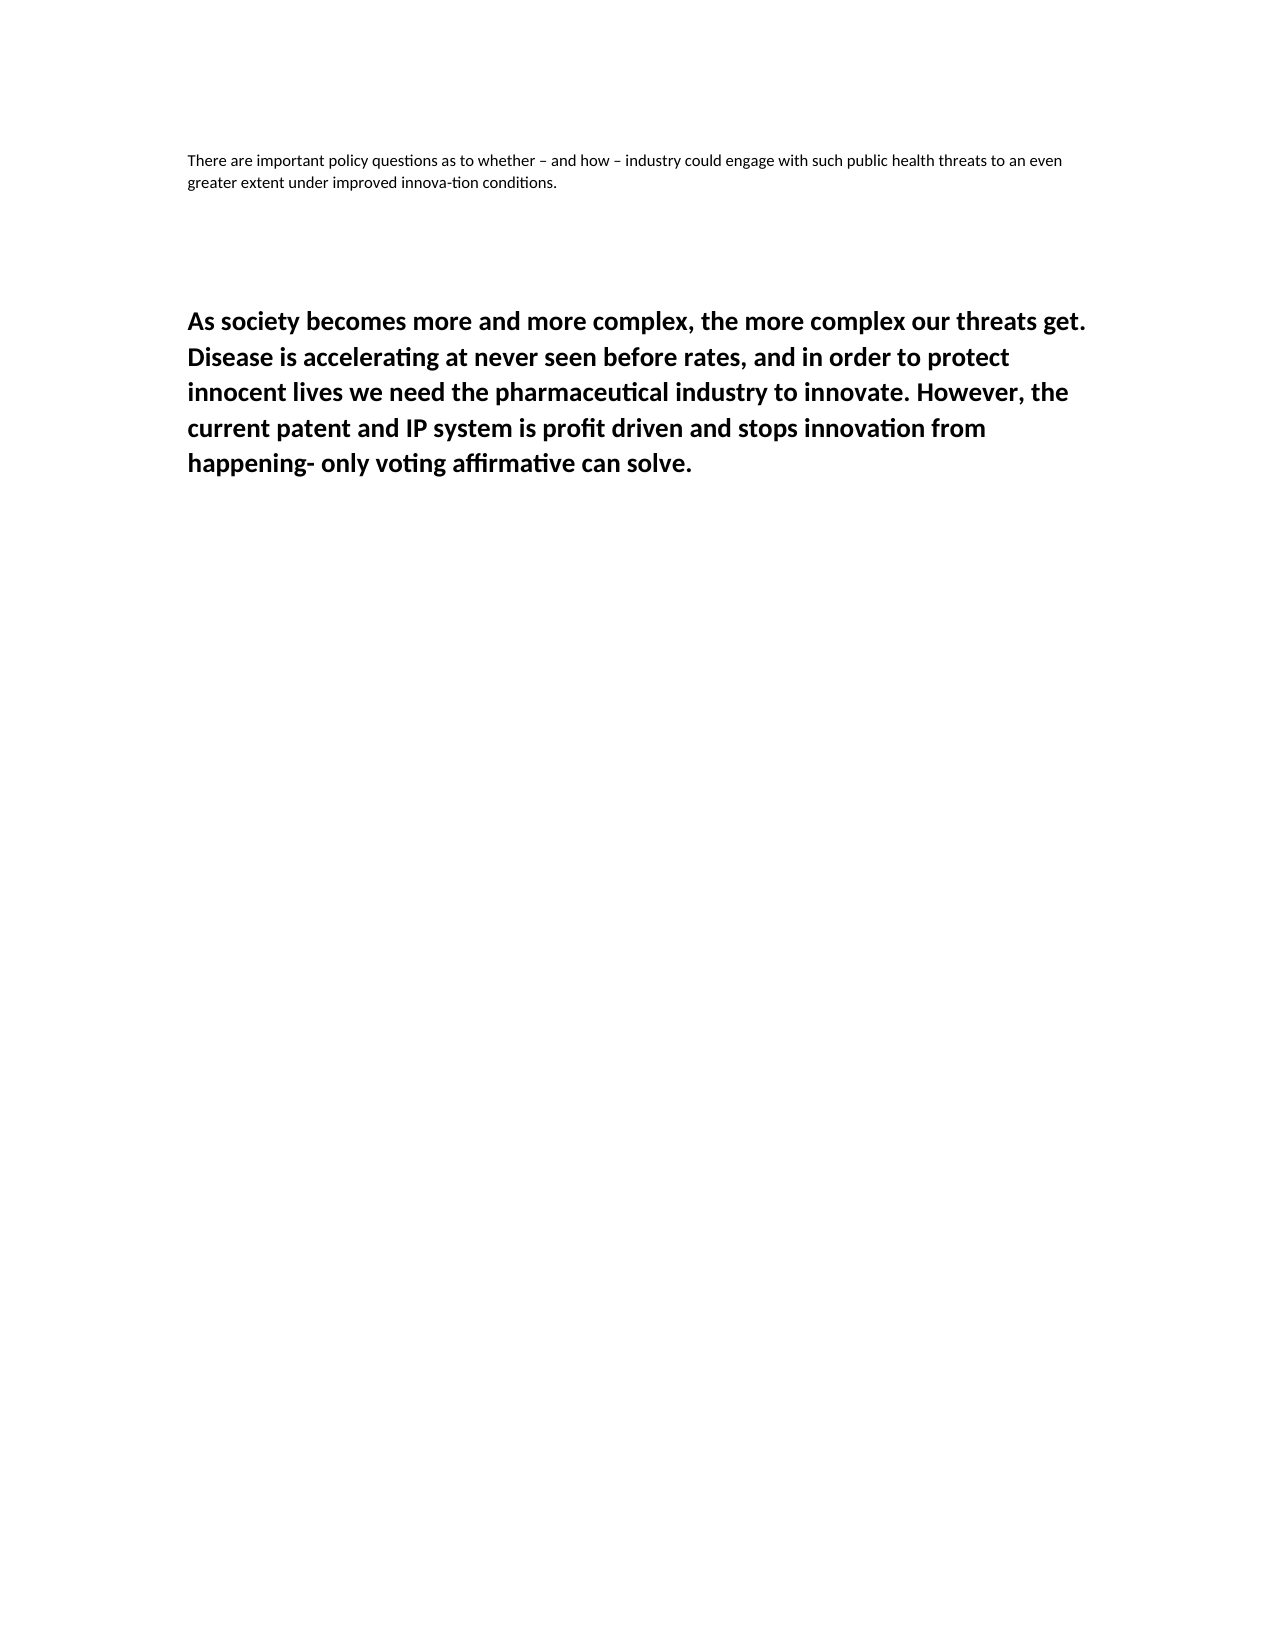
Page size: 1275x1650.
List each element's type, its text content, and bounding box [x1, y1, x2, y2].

subtitle As society becomes more and more complex, the more complex our threats get. Disease is accelerating at never seen before rates, and in order to protect innocent lives we need the pharmaceutical industry to innovate. However, the current patent and IP system is profit driven and stops innovation from happening- only voting affirmative can solve. [187, 304, 1087, 480]
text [187, 150, 1087, 192]
